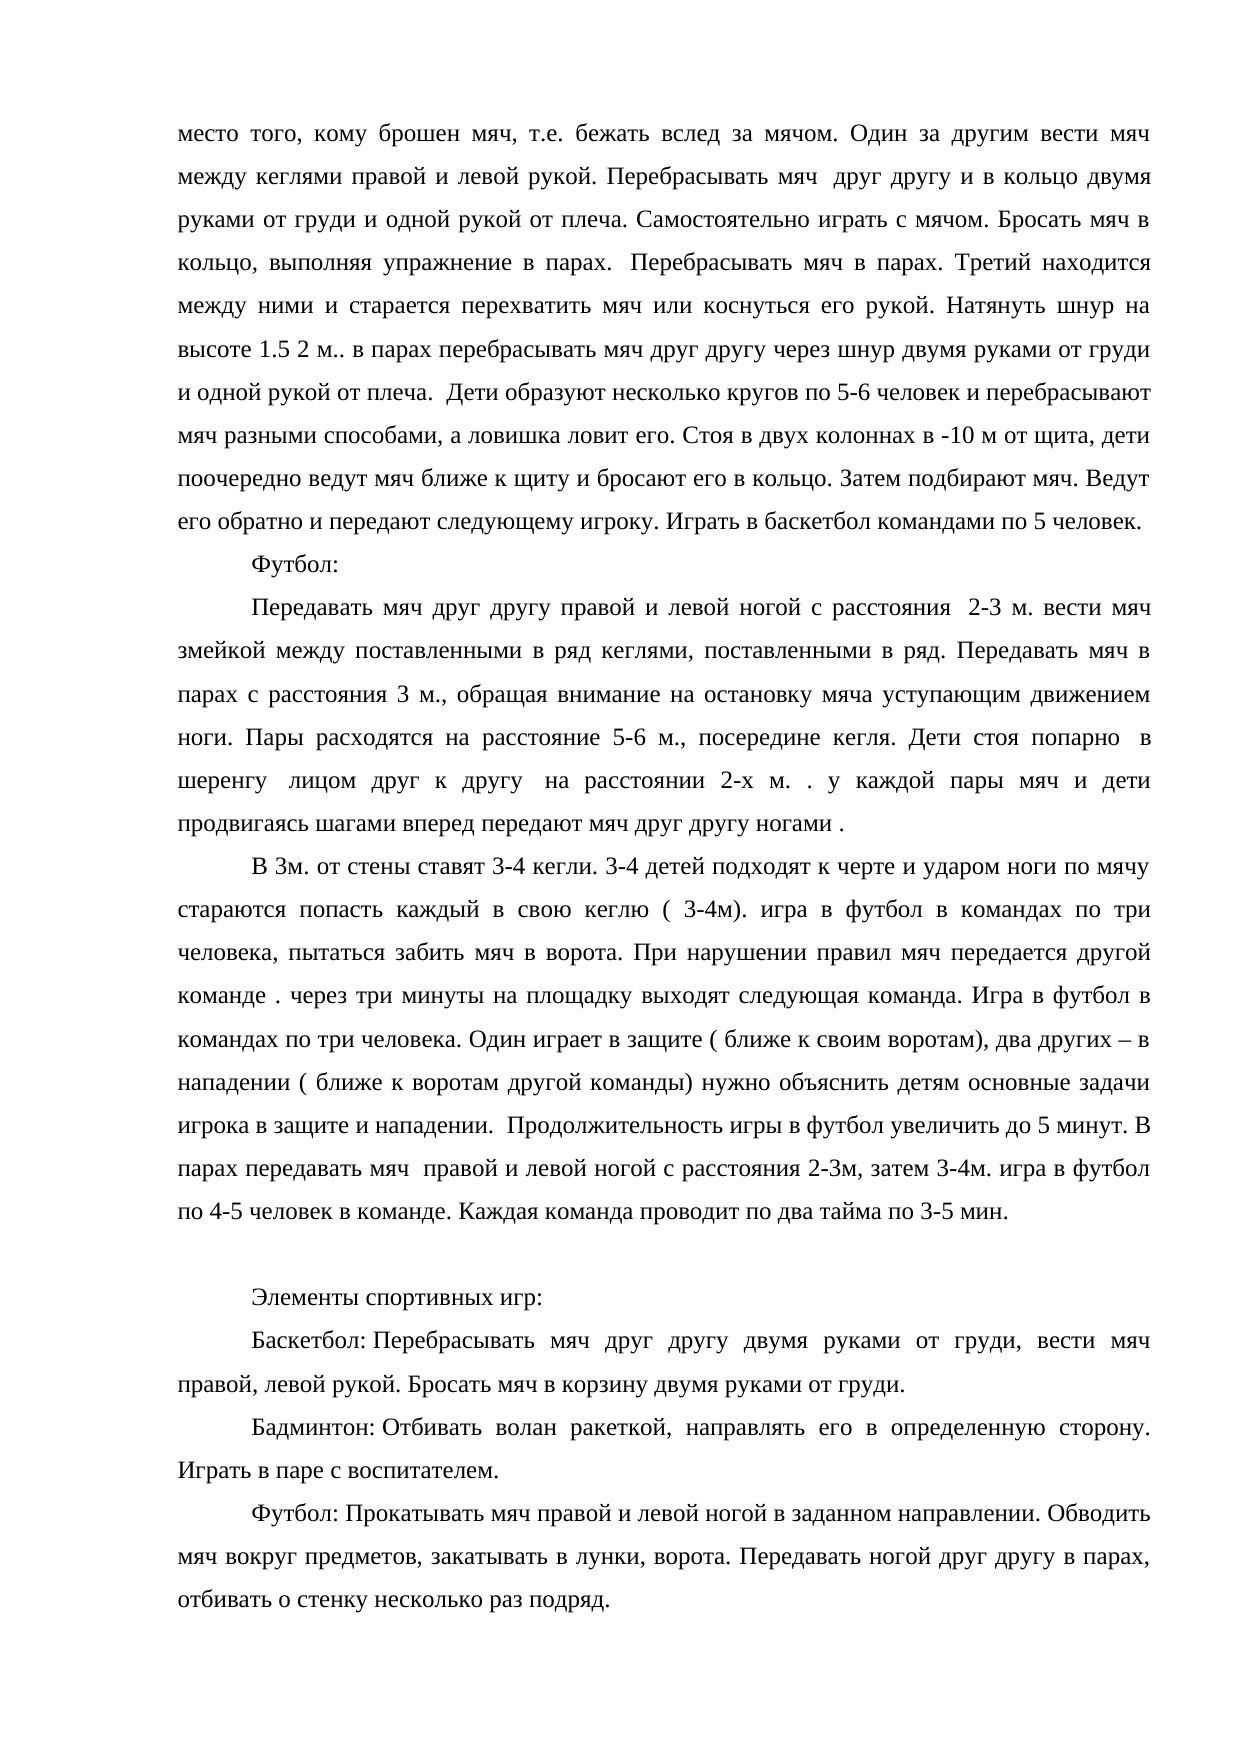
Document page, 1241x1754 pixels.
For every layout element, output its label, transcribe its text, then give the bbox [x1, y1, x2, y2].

text Передавать мяч друг другу правой и левой ногой с расстояния 2-3 м. вести мяч змейкой между поставленными в ряд кеглями, поставленными в ряд. Передавать мяч в парах с расстояния 3 м., обращая внимание на остановку мяча уступающим движением ноги. Пары расходятся на расстояние 5-6 м., посередине кегля. Дети стоя попарно в шеренгу лицом друг к другу на расстоянии 2-х м. . у каждой пары мяч и дети продвигаясь шагами вперед передают мяч друг другу ногами . [177, 592, 1152, 837]
text Элементы спортивных игр: [177, 1282, 1152, 1311]
text Футбол: Прокатывать мяч правой и левой ногой в заданном направлении. Обводить мяч вокруг предметов, закатывать в лунки, ворота. Передавать ногой друг другу в парах, отбивать о стенку несколько раз подряд. [177, 1498, 1152, 1613]
text Бадминтон: Отбивать волан ракеткой, направлять его в определенную сторону. Играть в паре с воспитателем. [177, 1412, 1152, 1484]
text В 3м. от стены ставят 3-4 кегли. 3-4 детей подходят к черте и ударом ноги по мячу стараются попасть каждый в свою кеглю ( 3-4м). игра в футбол в командах по три человека, пытаться забить мяч в ворота. При нарушении правил мяч передается другой команде . через три минуты на площадку выходят следующая команда. Игра в футбол в командах по три человека. Один играет в защите ( ближе к своим воротам), два других – в нападении ( ближе к воротам другой команды) нужно объяснить детям основные задачи игрока в защите и нападении. Продолжительность игры в футбол увеличить до 5 минут. В парах передавать мяч правой и левой ногой с расстояния 2-3м, затем 3-4м. игра в футбол по 4-5 человек в команде. Каждая команда проводит по два тайма по 3-5 мин. [177, 851, 1152, 1225]
text Футбол: [177, 549, 1152, 578]
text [177, 118, 1152, 535]
text Баскетбол: Перебрасывать мяч друг другу двумя руками от груди, вести мяч правой, левой рукой. Бросать мяч в корзину двумя руками от груди. [177, 1326, 1152, 1397]
